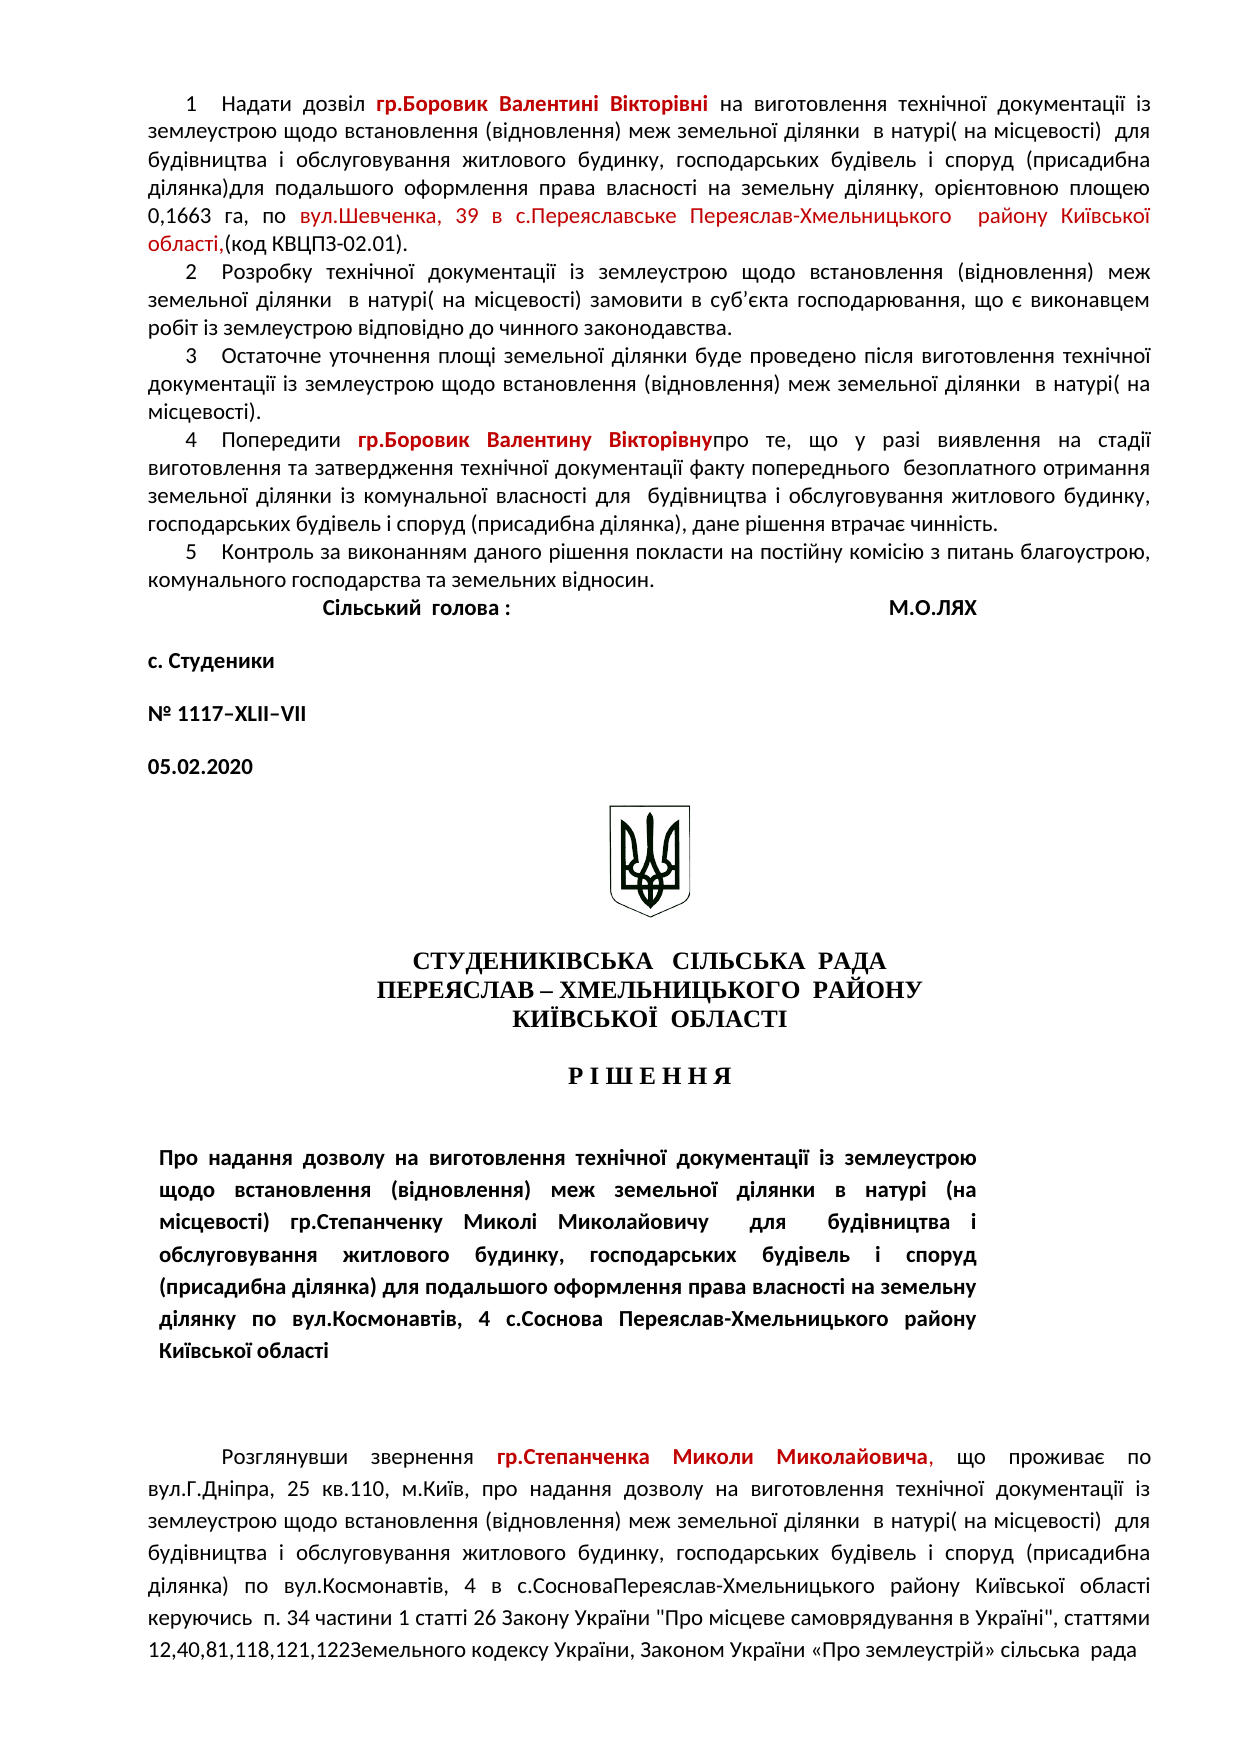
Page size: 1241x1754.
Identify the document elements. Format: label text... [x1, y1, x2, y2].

text Р І Ш Е Н Н Я [148, 1061, 1152, 1090]
table_header Про надання дозволу на виготовлення технічної документації із землеустрою щодо встановлення (відновлення) меж земельної ділянки в натурі (на місцевості) гр.Степанченку Миколі Миколайовичу для будівництва і обслуговування житлового будинку, господарських будівель і споруд (присадибна ділянка) для подальшого оформлення права власності на земельну ділянку по вул.Космонавтів, 4 с.Соснова Переяслав-Хмельницького району Київської області [148, 1143, 989, 1389]
list Попередити гр.Боровик Валентину Вікторівнупро те, що у разі виявлення на стадії виготовлення та затвердження технічної документації факту попереднього безоплатного отримання земельної ділянки із комунальної власності для будівництва і обслуговування житлового будинку, господарських будівель і споруд (присадибна ділянка), дане рішення втрачає чинність. [148, 425, 1152, 537]
list Надати дозвіл гр.Боровик Валентині Вікторівні на виготовлення технічної документації із землеустрою щодо встановлення (відновлення) меж земельної ділянки в натурі( на місцевості) для будівництва і обслуговування житлового будинку, господарських будівель і споруд (присадибна ділянка)для подальшого оформлення права власності на земельну ділянку, орієнтовною площею 0,1663 га, по вул.Шевченка, 39 в с.Переяславське Переяслав-Хмельницького району Київської області,(код КВЦПЗ-02.01). [148, 89, 1152, 257]
list Розробку технічної документації із землеустрою щодо встановлення (відновлення) меж земельної ділянки в натурі( на місцевості) замовити в суб’єкта господарювання, що є виконавцем робіт із землеустрою відповідно до чинного законодавства. [148, 257, 1152, 341]
text 05.02.2020 [148, 752, 1152, 780]
text Сільський голова : М.О.ЛЯХ [148, 593, 1152, 621]
text с. Студеники [148, 646, 1152, 674]
list Контроль за виконанням даного рішення покласти на постійну комісію з питань благоустрою, комунального господарства та земельних відносин. [148, 537, 1152, 593]
list Остаточне уточнення площі земельної ділянки буде проведено після виготовлення технічної документації із землеустрою щодо встановлення (відновлення) меж земельної ділянки в натурі( на місцевості). [148, 341, 1152, 425]
text Розглянувши звернення гр.Степанченка Миколи Миколайовича, що проживає по вул.Г.Дніпра, 25 кв.110, м.Київ, про надання дозволу на виготовлення технічної документації із землеустрою щодо встановлення (відновлення) меж земельної ділянки в натурі( на місцевості) для будівництва і обслуговування житлового будинку, господарських будівель і споруд (присадибна ділянка) по вул.Космонавтів, 4 в с.СосноваПереяслав-Хмельницького району Київської області керуючись п. 34 частини 1 статті 26 Закону України "Про місцеве самоврядування в Україні", статтями 12,40,81,118,121,122Земельного кодексу України, Законом України «Про землеустрій» сільська рада [148, 1442, 1152, 1663]
text ПЕРЕЯСЛАВ – ХМЕЛЬНИЦЬКОГО РАЙОНУ [148, 975, 1152, 1004]
text СТУДЕНИКІВСЬКА СІЛЬСЬКА РАДА [148, 946, 1152, 975]
text КИЇВСЬКОЇ ОБЛАСТІ [148, 1004, 1152, 1033]
picture [609, 805, 691, 918]
text № 1117–XLІІ–VІІ [148, 699, 1152, 727]
